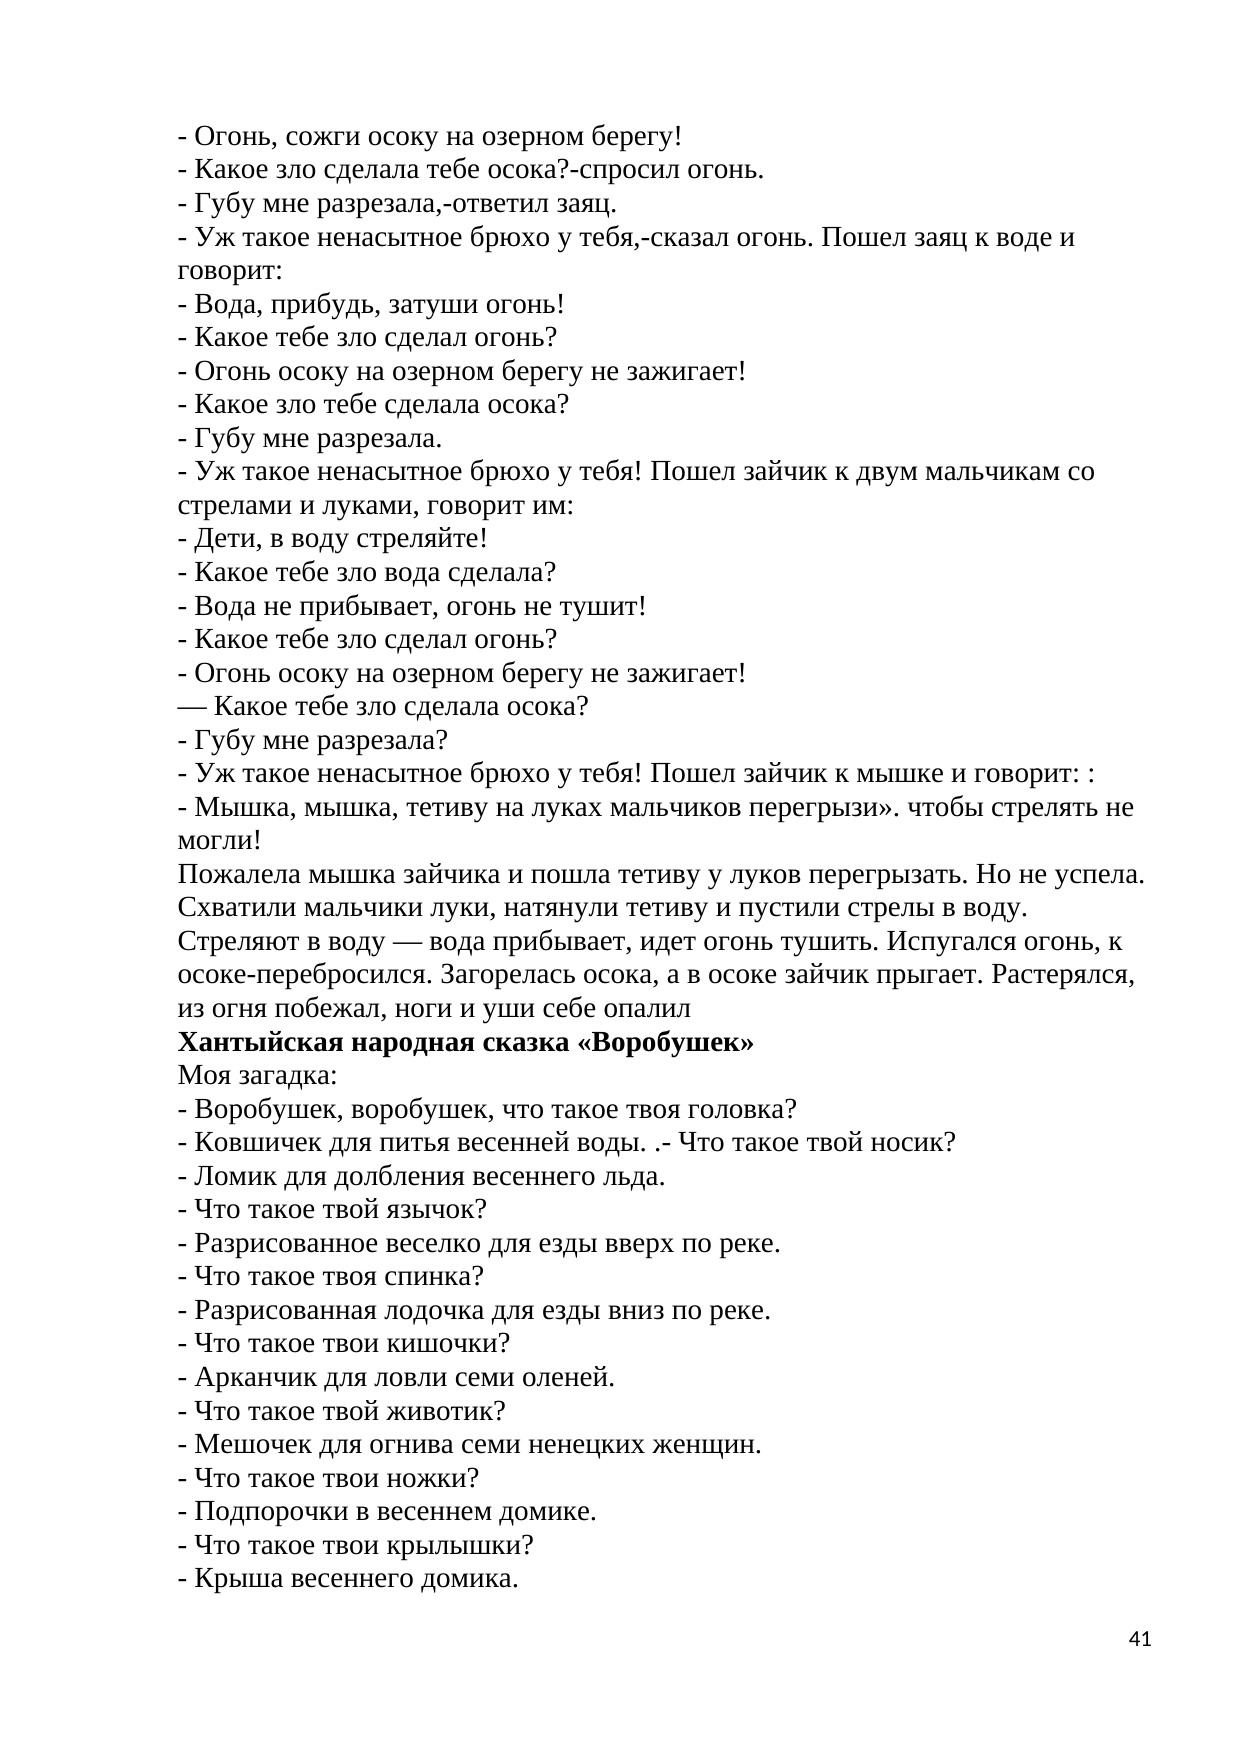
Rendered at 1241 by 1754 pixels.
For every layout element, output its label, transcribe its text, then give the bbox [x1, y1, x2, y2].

subtitle Хантыйская народная сказка «Воробушек» [177, 1024, 1152, 1057]
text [177, 118, 1152, 1024]
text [177, 1057, 1152, 1594]
